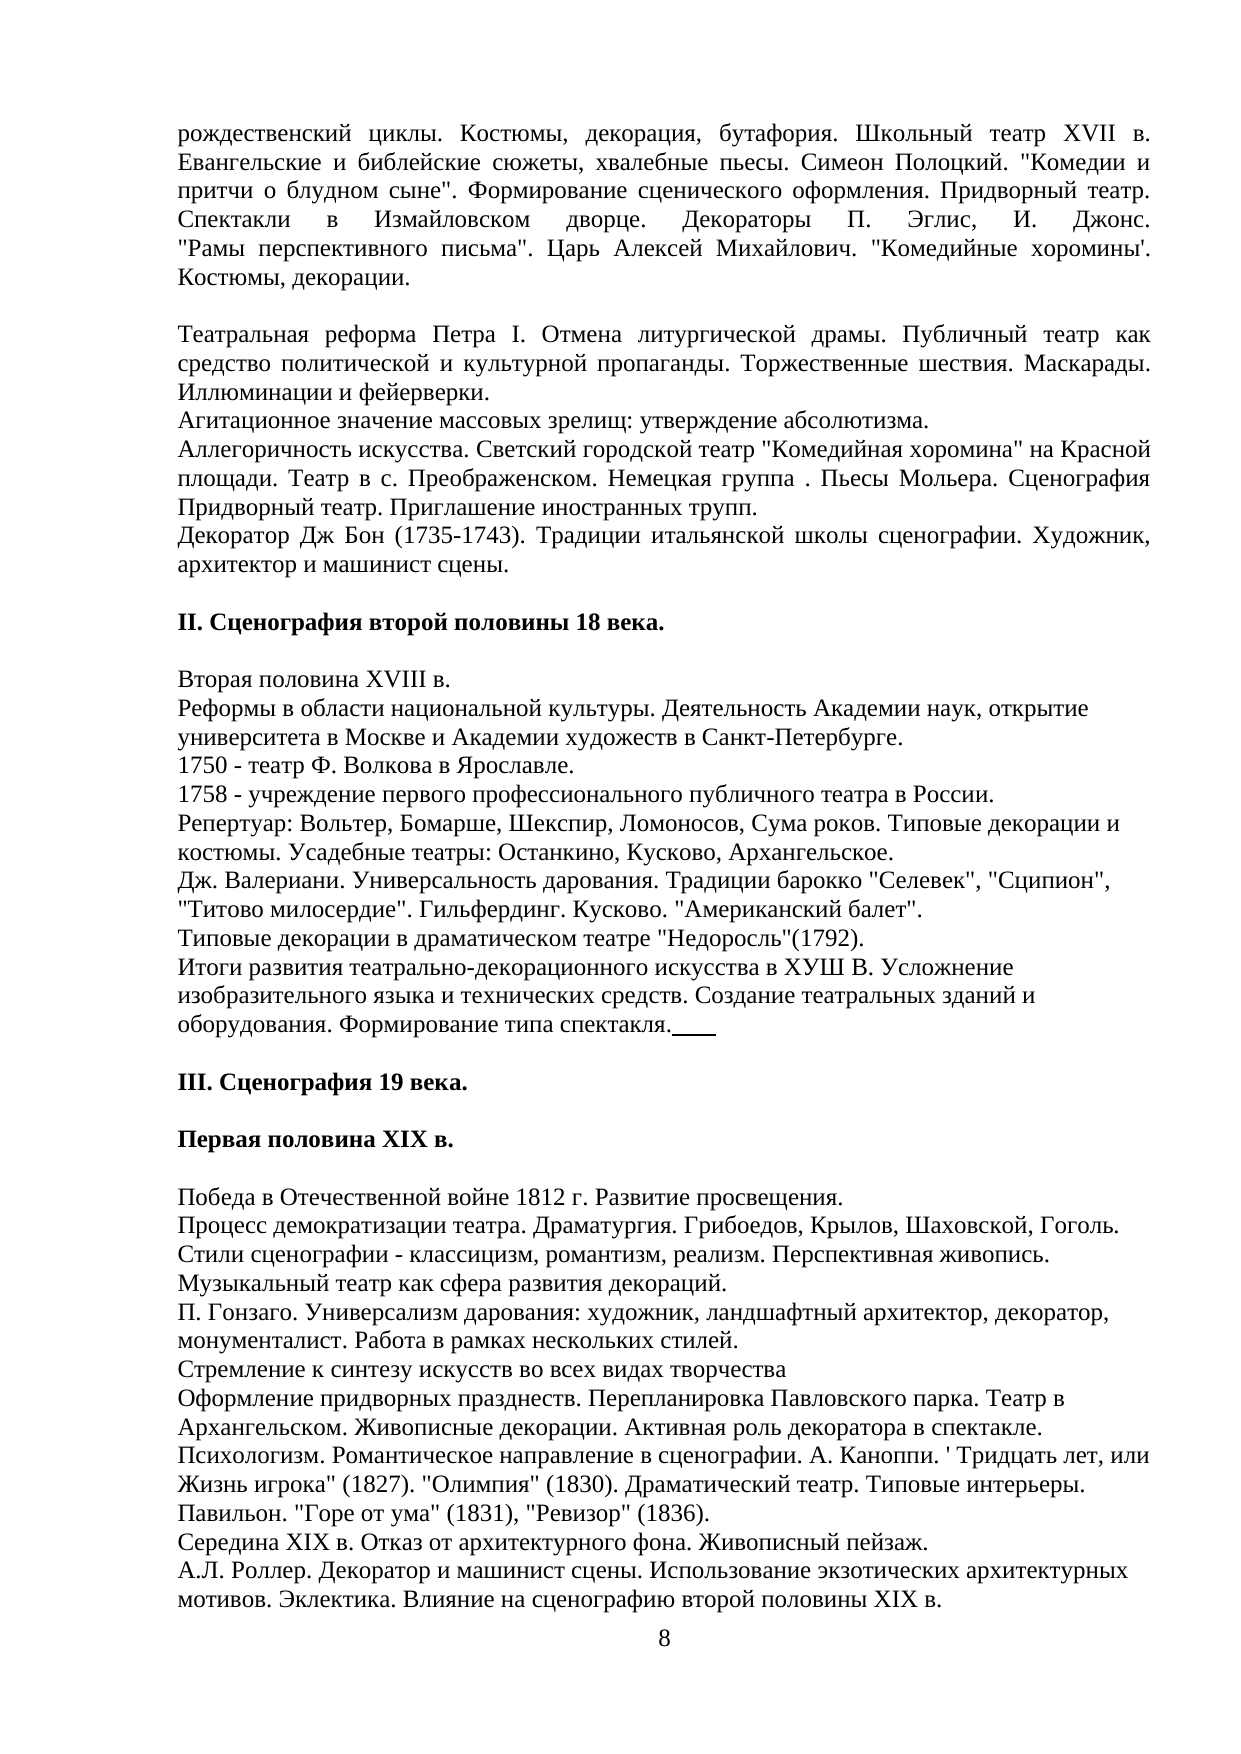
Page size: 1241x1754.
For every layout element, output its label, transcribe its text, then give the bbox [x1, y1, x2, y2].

text Аллегоричность искусства. Светский городской театр "Комедийная хоромина" на Красной площади. Театр в с. Преображенском. Немецкая группа . Пьесы Мольера. Сценография Придворный театр. Приглашение иностранных трупп. [177, 434, 1152, 521]
text Декоратор Дж Бон (1735-1743). Традиции итальянской школы сценографии. Художник, архитектор и машинист сцены. [177, 521, 1152, 578]
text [177, 118, 1152, 291]
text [177, 1153, 1152, 1613]
text Вторая половина XVIII в. Реформы в области национальной культуры. Деятельность Академии наук, открытие университета в Москве и Академии художеств в Санкт-Петербурге. 1750 - театр Ф. Волкова в Ярославле. 1758 - учреждение первого профессионального публичного театра в России. Репертуар: Вольтер, Бомарше, Шекспир, Ломоносов, Сума роков. Типовые декорации и костюмы. Усадебные театры: Останкино, Кусково, Архангельское. Дж. Валериани. Универсальность дарования. Традиции барокко "Селевек", "Сципион", "Титово милосердие". Гильфердинг. Кусково. "Американский балет". Типовые декорации в драматическом театре "Недоросль"(1792). Итоги развития театрально-декорационного искусства в ХУШ В. Усложнение изобразительного языка и технических средств. Создание театральных зданий и оборудования. Формирование типа спектакля. [177, 636, 1152, 1038]
text Агитационное значение массовых зрелищ: утверждение абсолютизма. [177, 406, 1152, 434]
text Театральная реформа Петра I. Отмена литургической драмы. Публичный театр как средство политической и культурной пропаганды. Торжественные шествия. Маскарады. Иллюминации и фейерверки. [177, 319, 1152, 406]
text Первая половина XIX в. [177, 1124, 1152, 1153]
text II. Сценография второй половины 18 века. [177, 607, 1152, 636]
text III. Сценография 19 века. [177, 1067, 1152, 1124]
